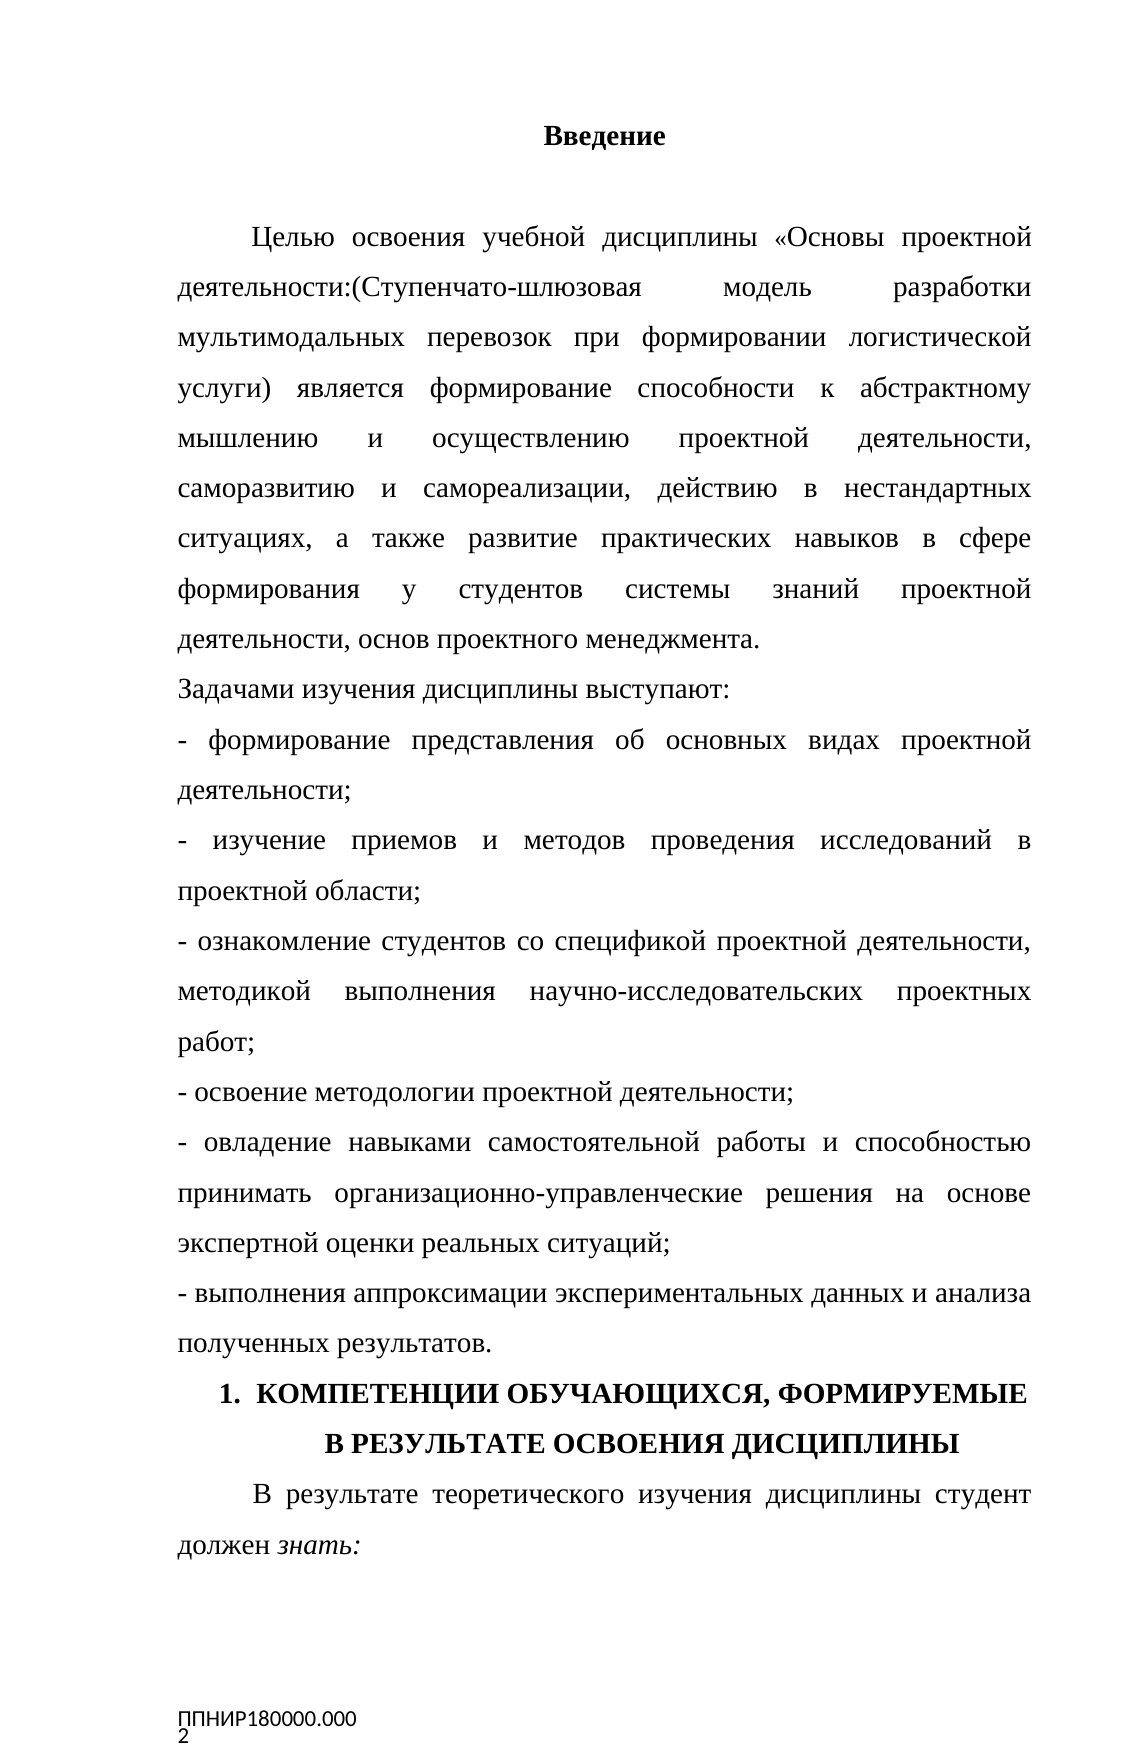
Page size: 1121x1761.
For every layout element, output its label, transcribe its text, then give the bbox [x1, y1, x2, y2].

text В результате теоретического изучения дисциплины студент должен знать: [177, 1477, 1032, 1560]
text - выполнения аппроксимации экспериментальных данных и анализа полученных результатов. [177, 1275, 1032, 1359]
text Задачами изучения дисциплины выступают: [177, 672, 1032, 705]
text - ознакомление студентов со спецификой проектной деятельности, методикой выполнения научно-исследовательских проектных работ; [177, 923, 1032, 1057]
text - формирование представления об основных видах проектной деятельности; [177, 722, 1032, 806]
text Целью освоения учебной дисциплины «Основы проектной деятельности:(Ступенчато-шлюзовая модель разработки мультимодальных перевозок при формировании логистической услуги) является формирование способности к абстрактному мышлению и осуществлению проектной деятельности, саморазвитию и самореализации, действию в нестандартных ситуациях, а также развитие практических навыков в сфере формирования у студентов системы знаний проектной деятельности, основ проектного менеджмента. [177, 219, 1032, 655]
text - изучение приемов и методов проведения исследований в проектной области; [177, 822, 1032, 906]
text Введение [177, 118, 1032, 152]
text - овладение навыками самостоятельной работы и способностью принимать организационно-управленческие решения на основе экспертной оценки реальных ситуаций; [177, 1124, 1032, 1258]
text - освоение методологии проектной деятельности; [177, 1074, 1032, 1108]
list КОМПЕТЕНЦИИ ОБУЧАЮЩИХСЯ, ФОРМИРУЕМЫЕ В РЕЗУЛЬТАТЕ ОсВОЕНИЯ дисциплины [215, 1376, 1032, 1460]
